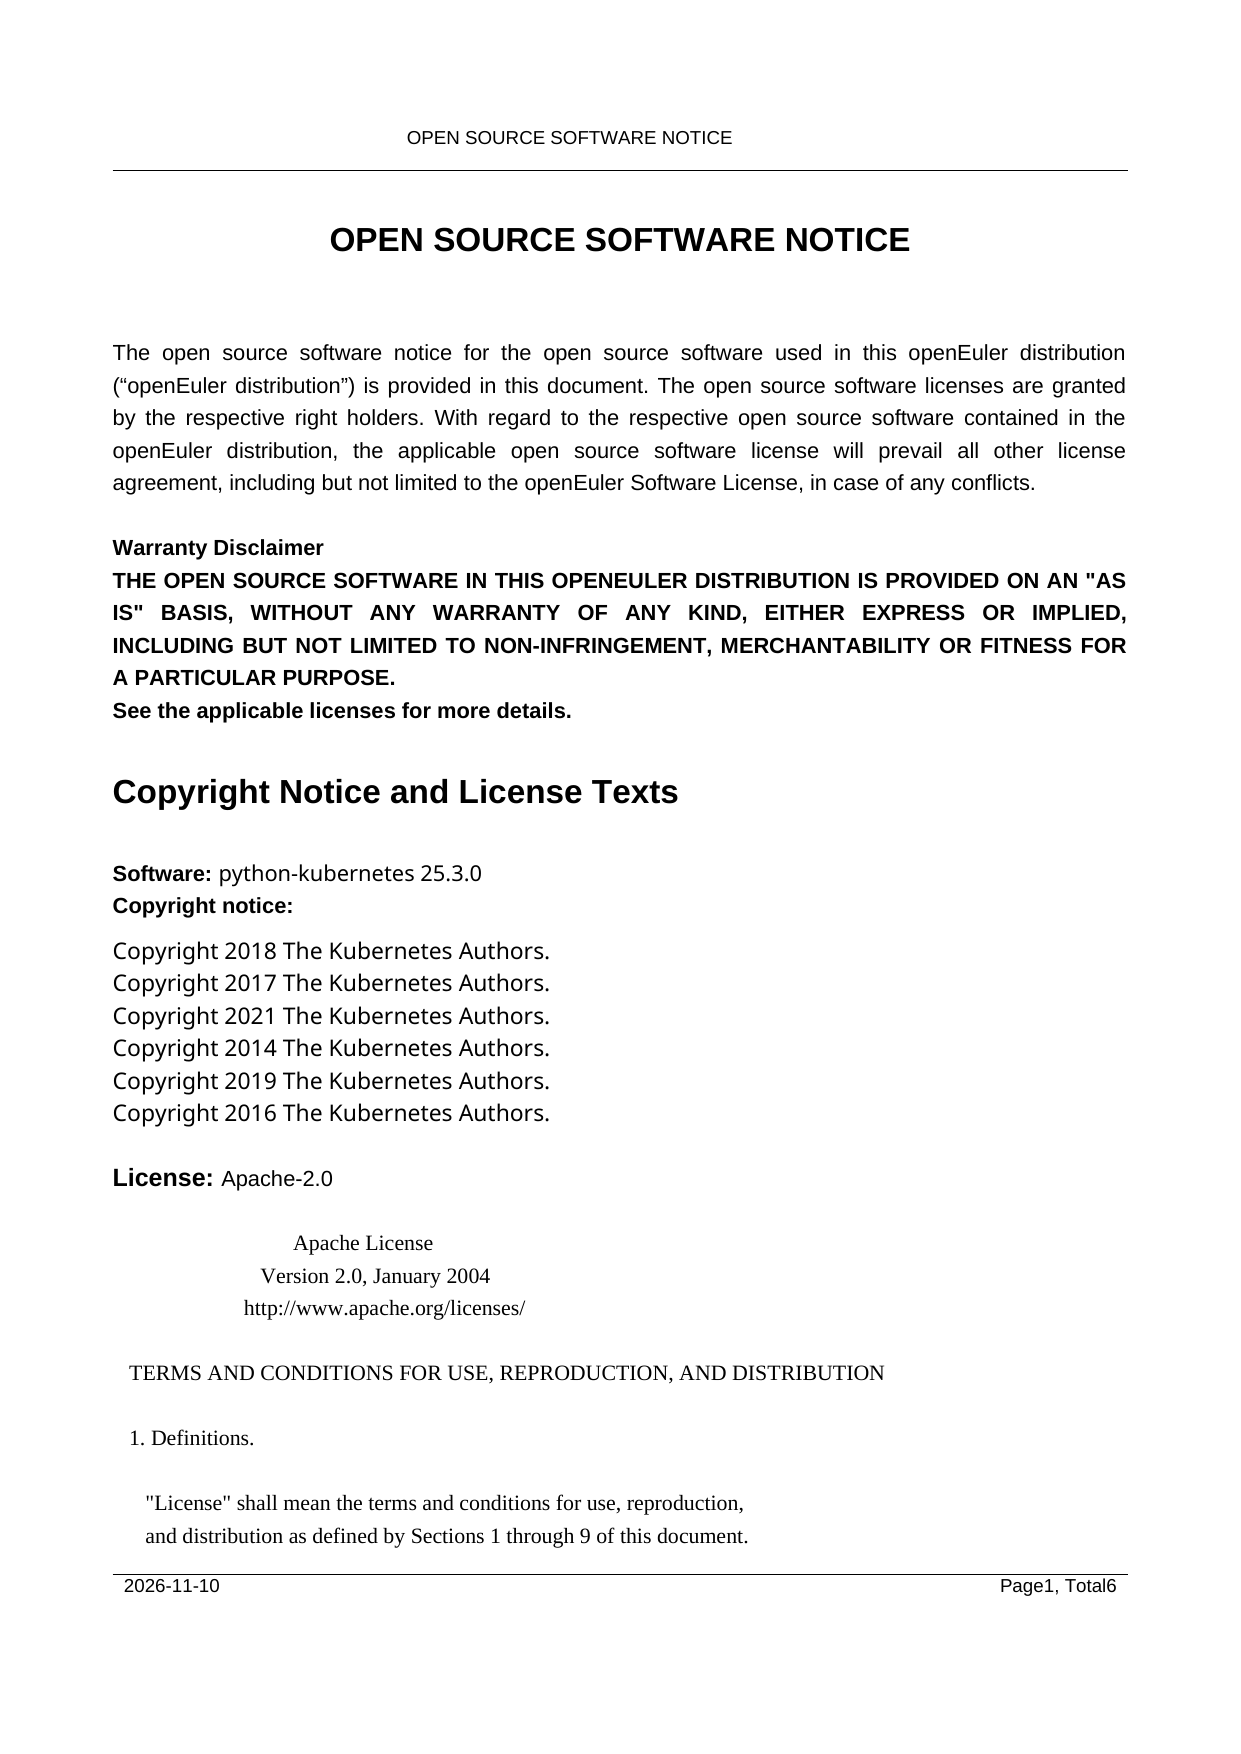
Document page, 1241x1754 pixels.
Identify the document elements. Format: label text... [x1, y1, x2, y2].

text Copyright notice: [112, 889, 1128, 921]
text Copyright Notice and License Texts [112, 759, 1128, 824]
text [112, 1194, 1128, 1551]
text The open source software notice for the open source software used in this openEuler distribution (“openEuler distribution”) is provided in this document. The open source software licenses are granted by the respective right holders. With regard to the respective open source software contained in the openEuler distribution, the applicable open source software license will prevail all other license agreement, including but not limited to the openEuler Software License, in case of any conflicts. [112, 336, 1128, 499]
title Software: python-kubernetes 25.3.0 [112, 856, 1128, 889]
text OPEN SOURCE SOFTWARE NOTICE [112, 206, 1128, 271]
text Warranty Disclaimer [112, 531, 1128, 564]
text THE OPEN SOURCE SOFTWARE IN THIS OPENEULER DISTRIBUTION IS PROVIDED ON AN "AS IS" BASIS, WITHOUT ANY WARRANTY OF ANY KIND, EITHER EXPRESS OR IMPLIED, INCLUDING BUT NOT LIMITED TO NON-INFRINGEMENT, MERCHANTABILITY OR FITNESS FOR A PARTICULAR PURPOSE. See the applicable licenses for more details. [112, 564, 1128, 726]
text Copyright 2018 The Kubernetes Authors. Copyright 2017 The Kubernetes Authors. Copyright 2021 The Kubernetes Authors. Copyright 2014 The Kubernetes Authors. Copyright 2019 The Kubernetes Authors. Copyright 2016 The Kubernetes Authors. [112, 934, 1128, 1161]
text License: Apache-2.0 [112, 1161, 1128, 1194]
